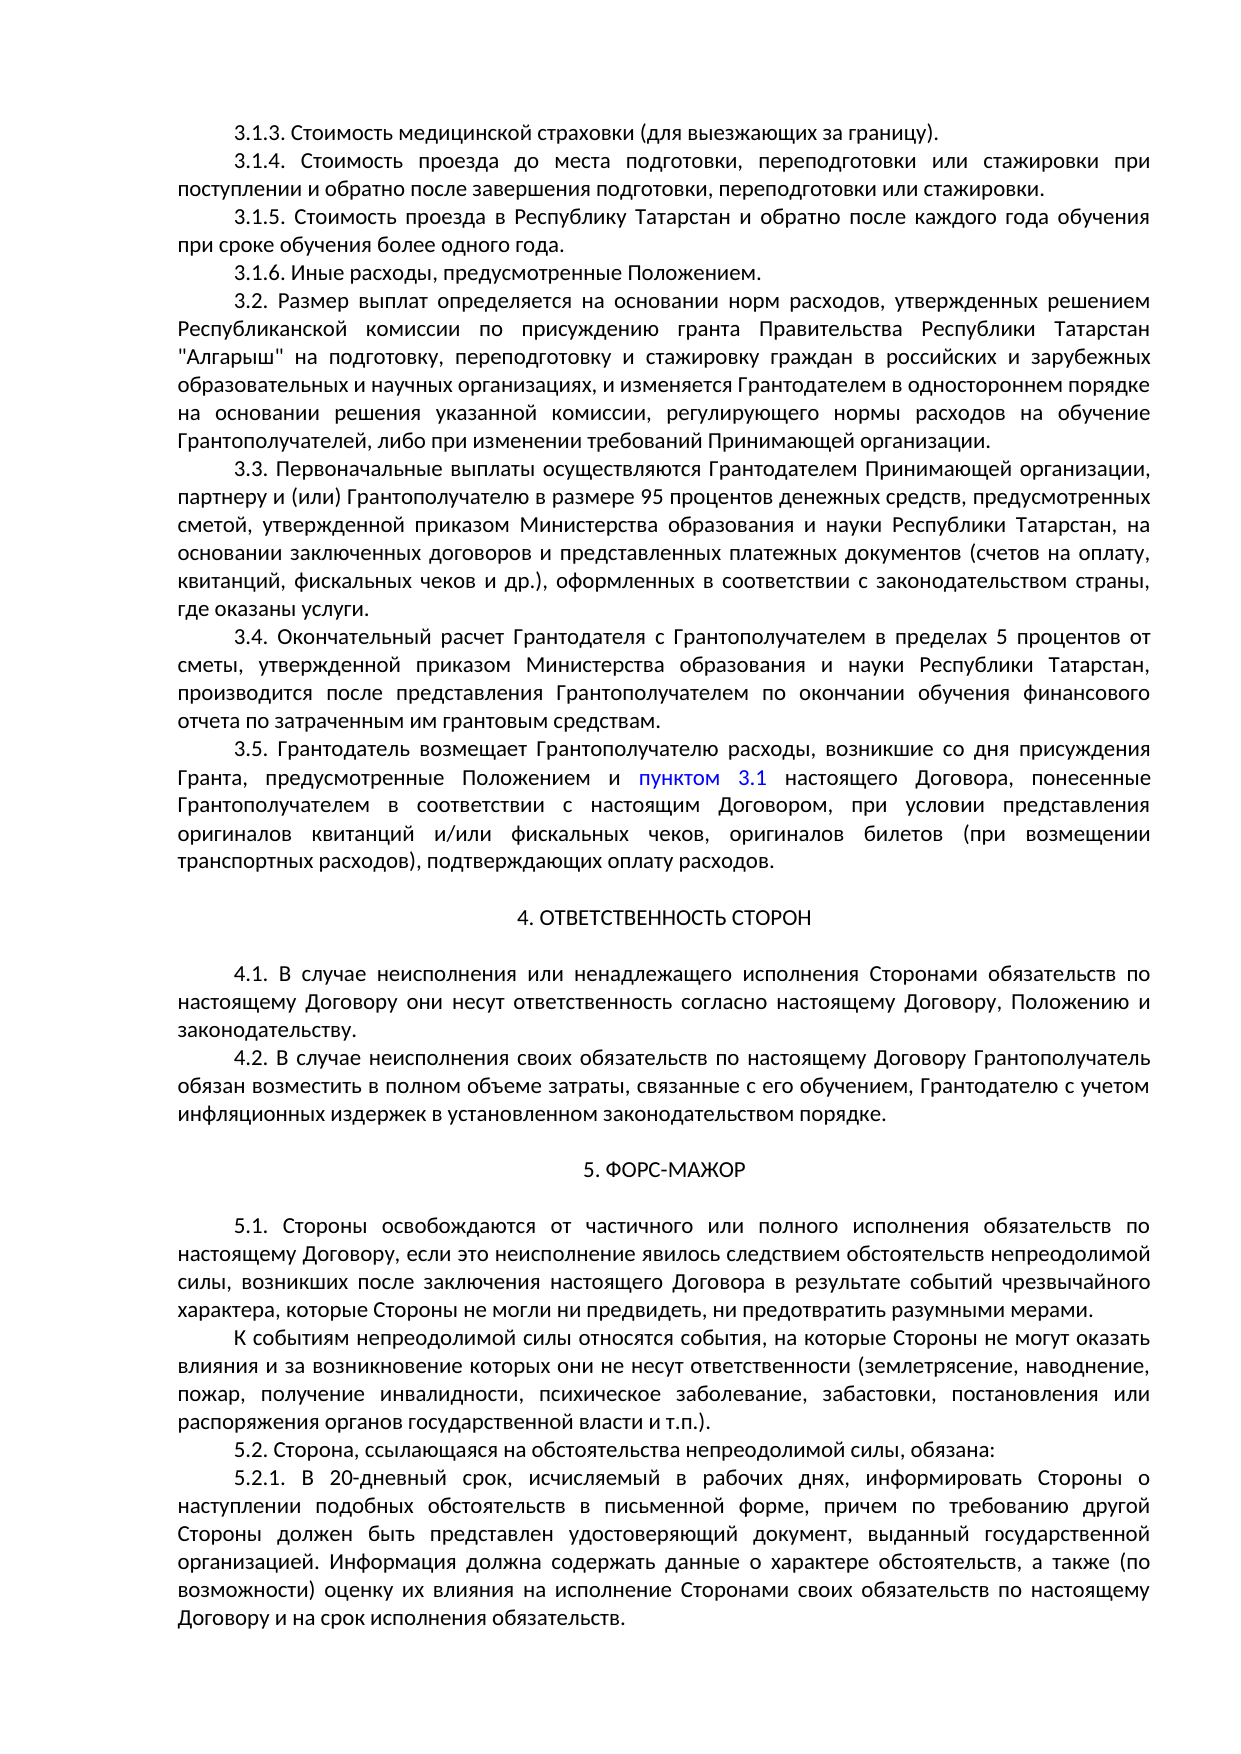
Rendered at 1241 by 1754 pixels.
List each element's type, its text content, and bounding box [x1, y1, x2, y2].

text 5.1. Стороны освобождаются от частичного или полного исполнения обязательств по настоящему Договору, если это неисполнение явилось следствием обстоятельств непреодолимой силы, возникших после заключения настоящего Договора в результате событий чрезвычайного характера, которые Стороны не могли ни предвидеть, ни предотвратить разумными мерами. [177, 1211, 1152, 1323]
text 3.1.6. Иные расходы, предусмотренные Положением. [177, 258, 1152, 286]
text 3.1.3. Стоимость медицинской страховки (для выезжающих за границу). [177, 118, 1152, 146]
text 3.2. Размер выплат определяется на основании норм расходов, утвержденных решением Республиканской комиссии по присуждению гранта Правительства Республики Татарстан "Алгарыш" на подготовку, переподготовку и стажировку граждан в российских и зарубежных образовательных и научных организациях, и изменяется Грантодателем в одностороннем порядке на основании решения указанной комиссии, регулирующего нормы расходов на обучение Грантополучателей, либо при изменении требований Принимающей организации. [177, 286, 1152, 454]
text К событиям непреодолимой силы относятся события, на которые Стороны не могут оказать влияния и за возникновение которых они не несут ответственности (землетрясение, наводнение, пожар, получение инвалидности, психическое заболевание, забастовки, постановления или распоряжения органов государственной власти и т.п.). [177, 1323, 1152, 1435]
text 3.1.4. Стоимость проезда до места подготовки, переподготовки или стажировки при поступлении и обратно после завершения подготовки, переподготовки или стажировки. [177, 146, 1152, 202]
text 3.3. Первоначальные выплаты осуществляются Грантодателем Принимающей организации, партнеру и (или) Грантополучателю в размере 95 процентов денежных средств, предусмотренных сметой, утвержденной приказом Министерства образования и науки Республики Татарстан, на основании заключенных договоров и представленных платежных документов (счетов на оплату, квитанций, фискальных чеков и др.), оформленных в соответствии с законодательством страны, где оказаны услуги. [177, 454, 1152, 622]
text 4.1. В случае неисполнения или ненадлежащего исполнения Сторонами обязательств по настоящему Договору они несут ответственность согласно настоящему Договору, Положению и законодательству. [177, 959, 1152, 1043]
text 5.2.1. В 20-дневный срок, исчисляемый в рабочих днях, информировать Стороны о наступлении подобных обстоятельств в письменной форме, причем по требованию другой Стороны должен быть представлен удостоверяющий документ, выданный государственной организацией. Информация должна содержать данные о характере обстоятельств, а также (по возможности) оценку их влияния на исполнение Сторонами своих обязательств по настоящему Договору и на срок исполнения обязательств. [177, 1463, 1152, 1631]
text 5.2. Сторона, ссылающаяся на обстоятельства непреодолимой силы, обязана: [177, 1435, 1152, 1463]
text 4.2. В случае неисполнения своих обязательств по настоящему Договору Грантополучатель обязан возместить в полном объеме затраты, связанные с его обучением, Грантодателю с учетом инфляционных издержек в установленном законодательством порядке. [177, 1043, 1152, 1127]
text 3.1.5. Стоимость проезда в Республику Татарстан и обратно после каждого года обучения при сроке обучения более одного года. [177, 202, 1152, 258]
text 5. ФОРС-МАЖОР [177, 1155, 1152, 1183]
text 3.5. Грантодатель возмещает Грантополучателю расходы, возникшие со дня присуждения Гранта, предусмотренные Положением и пунктом 3.1 настоящего Договора, понесенные Грантополучателем в соответствии с настоящим Договором, при условии представления оригиналов квитанций и/или фискальных чеков, оригиналов билетов (при возмещении транспортных расходов), подтверждающих оплату расходов. [177, 734, 1152, 875]
text 3.4. Окончательный расчет Грантодателя с Грантополучателем в пределах 5 процентов от сметы, утвержденной приказом Министерства образования и науки Республики Татарстан, производится после представления Грантополучателем по окончании обучения финансового отчета по затраченным им грантовым средствам. [177, 622, 1152, 734]
text 4. ОТВЕТСТВЕННОСТЬ СТОРОН [177, 903, 1152, 931]
